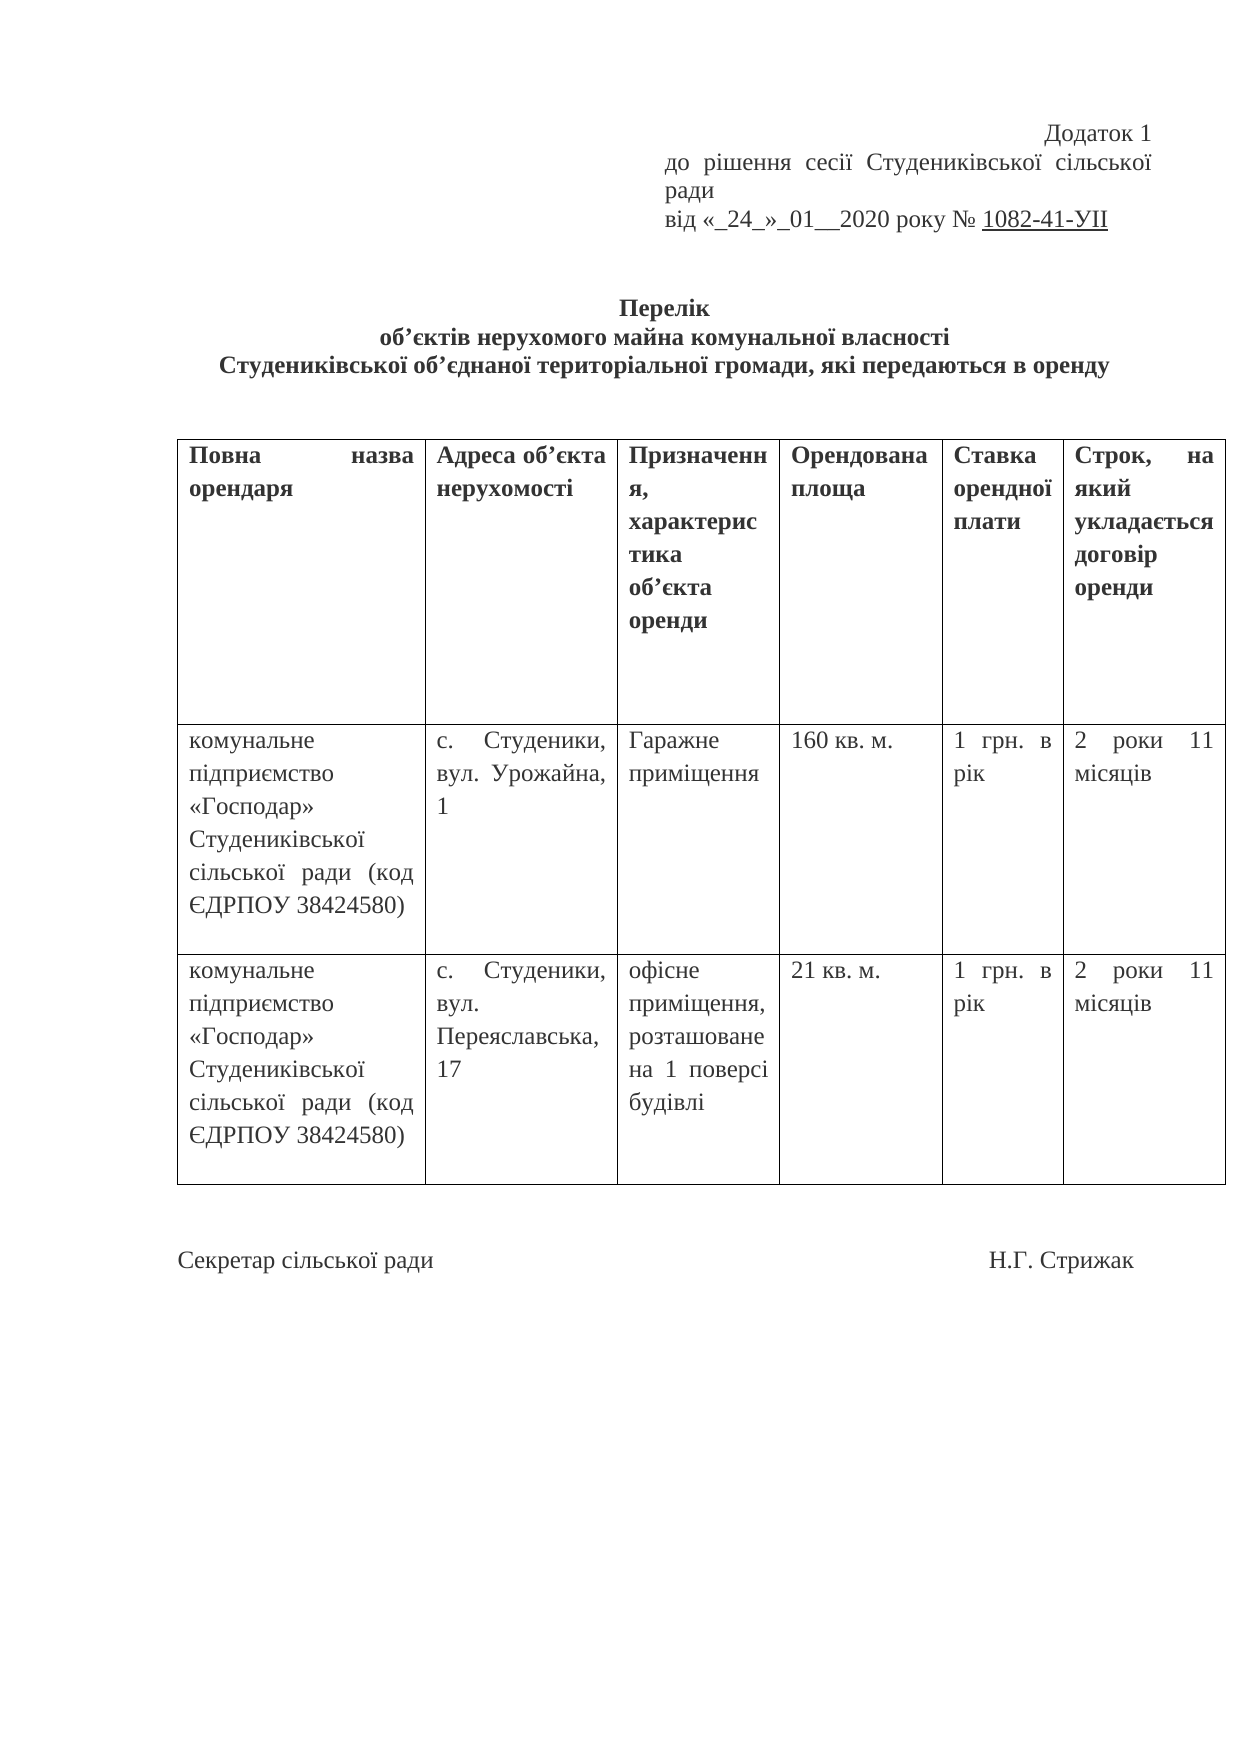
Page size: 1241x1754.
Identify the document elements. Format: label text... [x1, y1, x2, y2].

table_header Адреса об’єкта нерухомості [426, 440, 617, 724]
table_cell комунальне підприємство «Господар» Студениківської сільської ради (код ЄДРПОУ 38424580) [178, 955, 425, 1184]
text до рішення сесії Студениківської сільської ради [664, 147, 1152, 204]
table_cell 160 кв. м. [780, 725, 942, 954]
table_cell 21 кв. м. [780, 955, 942, 1184]
text від «_24_»_01__2020 року № 1082-41-УІІ [664, 204, 1152, 233]
table_header Ставка орендної плати [943, 440, 1063, 724]
table_header Призначення, характеристика об’єкта оренди [618, 440, 779, 724]
table_cell 1 грн. в рік [943, 955, 1063, 1184]
table_cell Гаражне приміщення [618, 725, 779, 954]
table_header Повна назва орендаря [178, 440, 425, 724]
table_cell с. Студеники, вул. Урожайна, 1 [426, 725, 617, 954]
table_cell комунальне підприємство «Господар» Студениківської сільської ради (код ЄДРПОУ 38424580) [178, 725, 425, 954]
text Додаток 1 [664, 118, 1152, 147]
table_cell 1 грн. в рік [943, 725, 1063, 954]
table_cell офісне приміщення, розташоване на 1 поверсі будівлі [618, 955, 779, 1184]
table_cell 2 роки 11 місяців [1064, 955, 1225, 1184]
table_cell с. Студеники, вул. Переяславська, 17 [426, 955, 617, 1184]
table_header Орендована площа [780, 440, 942, 724]
table_header Строк, на який укладається договір оренди [1064, 440, 1225, 724]
text Перелік об’єктів нерухомого майна комунальної власності Студениківської об’єднаної територіальної громади, які передаються в оренду [177, 293, 1152, 379]
text Секретар сільської ради Н.Г. Стрижак [177, 1245, 1152, 1273]
table_cell 2 роки 11 місяців [1064, 725, 1225, 954]
